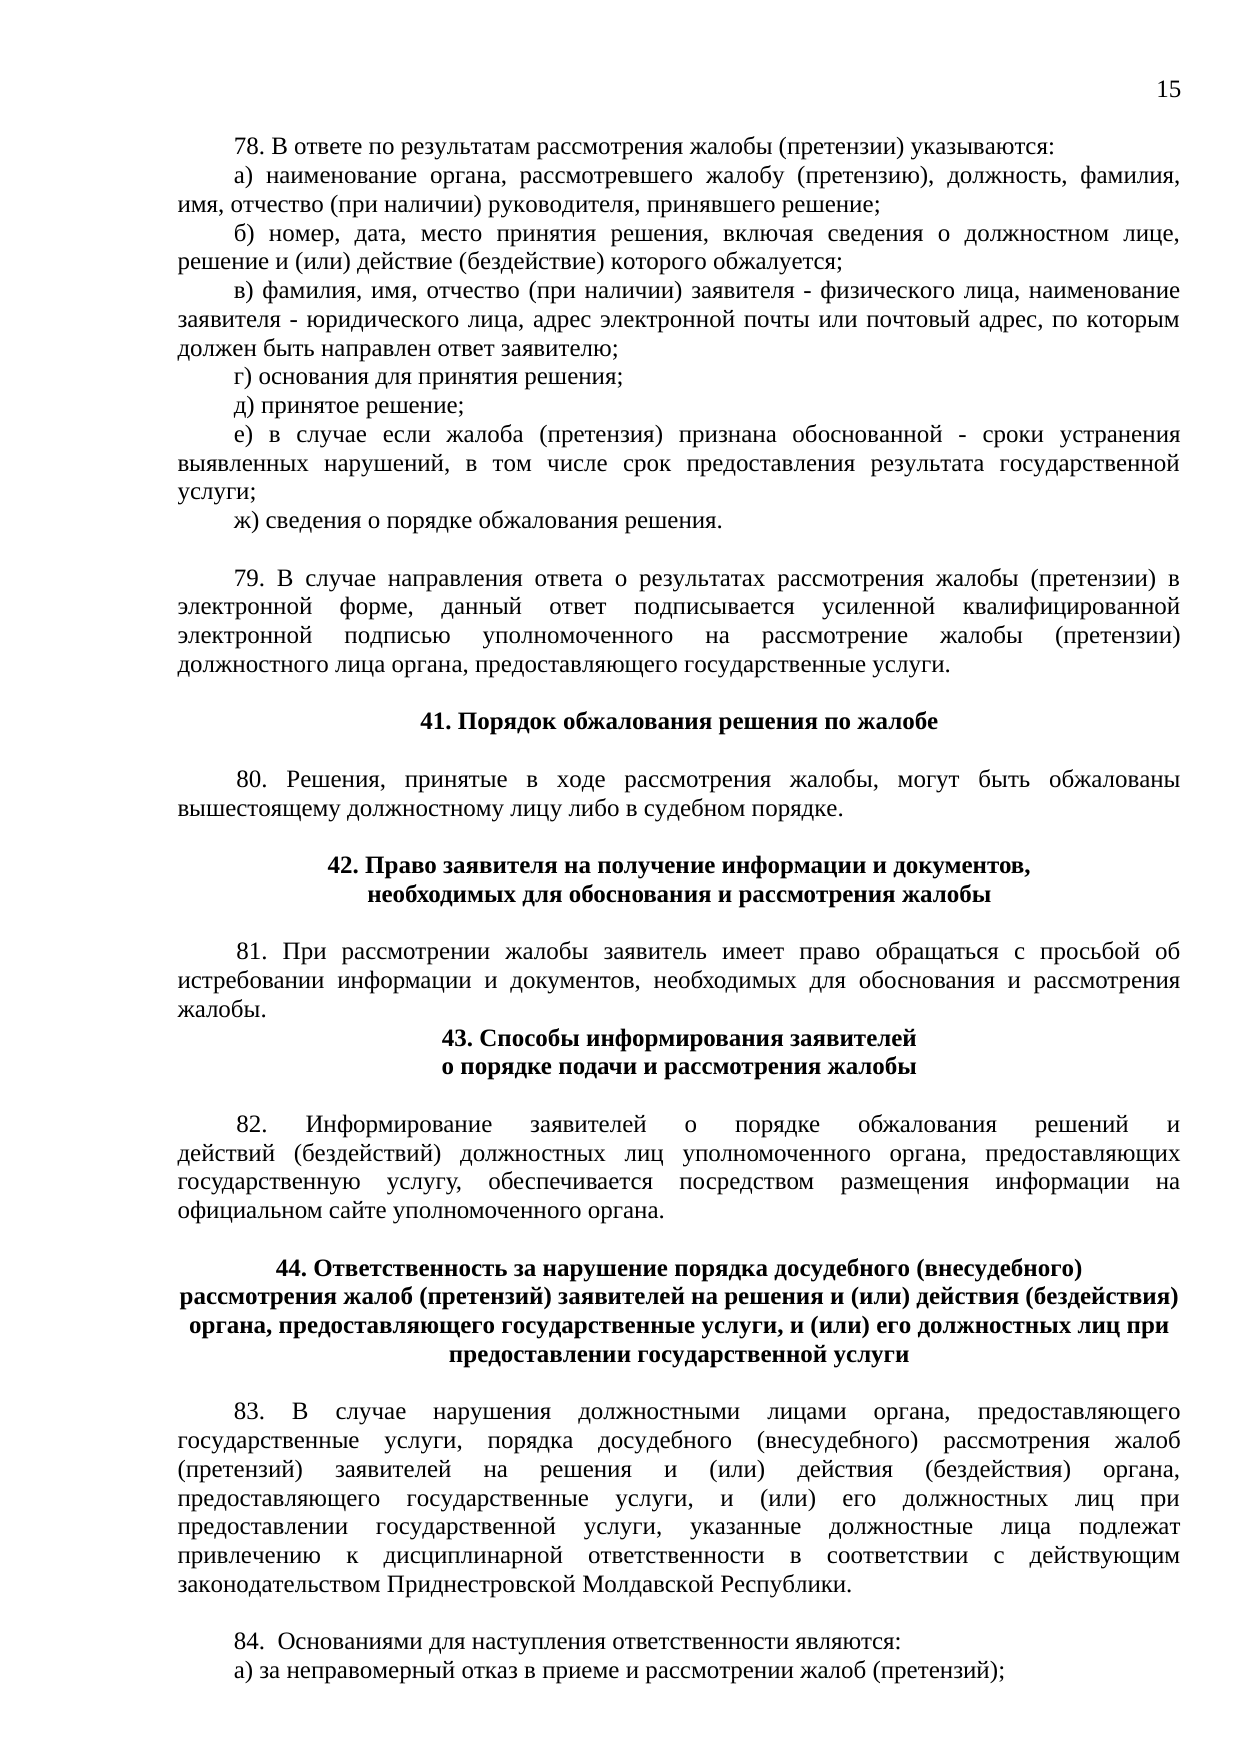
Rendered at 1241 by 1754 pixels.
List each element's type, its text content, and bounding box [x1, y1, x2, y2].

text 84. Основаниями для наступления ответственности являются: [177, 1626, 1181, 1655]
text г) основания для принятия решения; [177, 361, 1181, 390]
text о порядке подачи и рассмотрения жалобы [177, 1051, 1181, 1080]
text д) принятое решение; [177, 390, 1181, 419]
text 79. В случае направления ответа о результатах рассмотрения жалобы (претензии) в электронной форме, данный ответ подписывается усиленной квалифицированной электронной подписью уполномоченного на рассмотрение жалобы (претензии) должностного лица органа, предоставляющего государственные услуги. [177, 563, 1181, 678]
text 42. Право заявителя на получение информации и документов, [177, 850, 1181, 879]
text 80. Решения, принятые в ходе рассмотрения жалобы, могут быть обжалованы вышестоящему должностному лицу либо в судебном порядке. [177, 764, 1181, 821]
text 83. В случае нарушения должностными лицами органа, предоставляющего государственные услуги, порядка досудебного (внесудебного) рассмотрения жалоб (претензий) заявителей на решения и (или) действия (бездействия) органа, предоставляющего государственные услуги, и (или) его должностных лиц при предоставлении государственной услуги, указанные должностные лица подлежат привлечению к дисциплинарной ответственности в соответствии с действующим законодательством Приднестровской Молдавской Республики. [177, 1396, 1181, 1598]
text 82. Информирование заявителей о порядке обжалования решений и действий (бездействий) должностных лиц уполномоченного органа, предоставляющих государственную услугу, обеспечивается посредством размещения информации на официальном сайте уполномоченного органа. [177, 1109, 1181, 1224]
text 44. Ответственность за нарушение порядка досудебного (внесудебного) [177, 1253, 1181, 1281]
text 81. При рассмотрении жалобы заявитель имеет право обращаться с просьбой об истребовании информации и документов, необходимых для обоснования и рассмотрения жалобы. [177, 936, 1181, 1023]
text ж) сведения о порядке обжалования решения. [177, 505, 1181, 534]
text е) в случае если жалоба (претензия) признана обоснованной - сроки устранения выявленных нарушений, в том числе срок предоставления результата государственной услуги; [177, 419, 1181, 505]
text 41. Порядок обжалования решения по жалобе [177, 706, 1181, 735]
text а) наименование органа, рассмотревшего жалобу (претензию), должность, фамилия, имя, отчество (при наличии) руководителя, принявшего решение; [177, 160, 1181, 218]
text в) фамилия, имя, отчество (при наличии) заявителя - физического лица, наименование заявителя - юридического лица, адрес электронной почты или почтовый адрес, по которым должен быть направлен ответ заявителю; [177, 275, 1181, 361]
text 78. В ответе по результатам рассмотрения жалобы (претензии) указываются: [177, 131, 1181, 160]
text а) за неправомерный отказ в приеме и рассмотрении жалоб (претензий); [177, 1655, 1181, 1684]
text б) номер, дата, место принятия решения, включая сведения о должностном лице, решение и (или) действие (бездействие) которого обжалуется; [177, 218, 1181, 275]
text необходимых для обоснования и рассмотрения жалобы [177, 879, 1181, 908]
text рассмотрения жалоб (претензий) заявителей на решения и (или) действия (бездействия) органа, предоставляющего государственные услуги, и (или) его должностных лиц при предоставлении государственной услуги [177, 1281, 1181, 1368]
text 43. Способы информирования заявителей [177, 1023, 1181, 1051]
